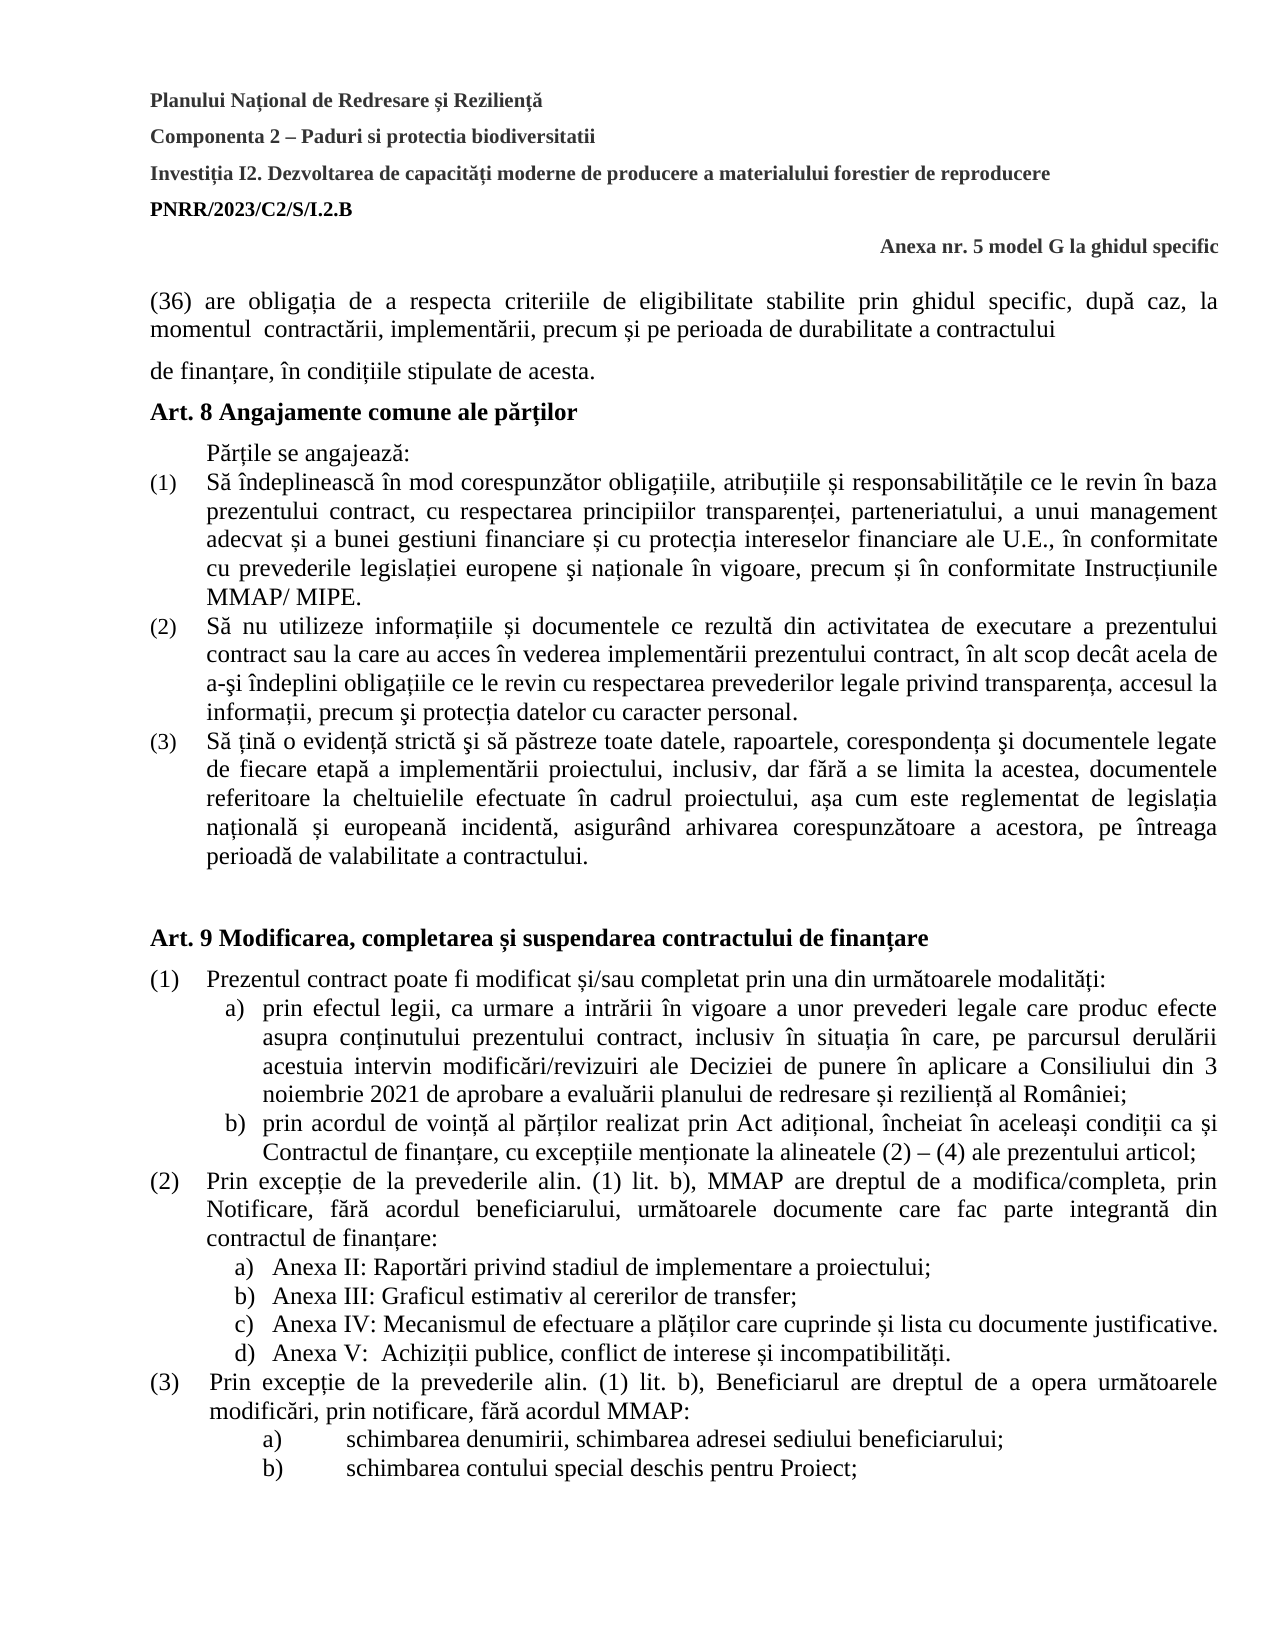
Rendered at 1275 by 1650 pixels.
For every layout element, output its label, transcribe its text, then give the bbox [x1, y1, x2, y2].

list Anexa IV: Mecanismul de efectuare a plăților care cuprinde și lista cu documente justificative. [234, 1309, 1219, 1338]
list Prezentul contract poate fi modificat și/sau completat prin una din următoarele modalități: [150, 964, 1219, 993]
text Părțile se angajează: [206, 438, 1219, 467]
list Să nu utilizeze informațiile și documentele ce rezultă din activitatea de executare a prezentului contract sau la care au acces în vederea implementării prezentului contract, în alt scop decât acela de a-şi îndeplini obligațiile ce le revin cu respectarea prevederilor legale privind transparența, accesul la informații, precum şi protecția datelor cu caracter personal. [150, 611, 1219, 726]
list Anexa III: Graficul estimativ al cererilor de transfer; [234, 1281, 1219, 1309]
list Să îndeplinească în mod corespunzător obligațiile, atribuțiile și responsabilitățile ce le revin în baza prezentului contract, cu respectarea principiilor transparenței, parteneriatului, a unui management adecvat și a bunei gestiuni financiare și cu protecția intereselor financiare ale U.E., în conformitate cu prevederile legislației europene şi naționale în vigoare, precum și în conformitate Instrucțiunile MMAP/ MIPE. [150, 467, 1219, 611]
list schimbarea denumirii, schimbarea adresei sediului beneficiarului; [262, 1424, 1219, 1453]
list prin acordul de voință al părților realizat prin Act adițional, încheiat în aceleași condiții ca și Contractul de finanțare, cu excepțiile menționate la alineatele (2) – (4) ale prezentului articol; [225, 1108, 1219, 1166]
list prin efectul legii, ca urmare a intrării în vigoare a unor prevederi legale care produc efecte asupra conținutului prezentului contract, inclusiv în situația în care, pe parcursul derulării acestuia intervin modificări/revizuiri ale Deciziei de punere în aplicare a Consiliului din 3 noiembrie 2021 de aprobare a evaluării planului de redresare și reziliență al României; [225, 993, 1219, 1108]
text de finanțare, în condițiile stipulate de acesta. [150, 356, 1219, 384]
text Art. 9 Modificarea, completarea și suspendarea contractului de finanțare [150, 923, 1219, 952]
text Art. 8 Angajamente comune ale părților [150, 397, 1219, 426]
list Prin excepție de la prevederile alin. (1) lit. b), MMAP are dreptul de a modifica/completa, prin Notificare, fără acordul beneficiarului, următoarele documente care fac parte integrantă din contractul de finanțare: [150, 1166, 1219, 1252]
list Prin excepție de la prevederile alin. (1) lit. b), Beneficiarul are dreptul de a opera următoarele modificări, prin notificare, fără acordul MMAP: [150, 1367, 1219, 1424]
list Anexa II: Raportări privind stadiul de implementare a proiectului; [234, 1252, 1219, 1281]
text (36) are obligația de a respecta criteriile de eligibilitate stabilite prin ghidul specific, după caz, la momentul contractării, implementării, precum și pe perioada de durabilitate a contractului [150, 286, 1219, 343]
list schimbarea contului special deschis pentru Proiect; [262, 1453, 1219, 1482]
list Anexa V: Achiziții publice, conflict de interese și incompatibilități. [234, 1338, 1219, 1367]
list Să țină o evidență strictă şi să păstreze toate datele, rapoartele, corespondența şi documentele legate de fiecare etapă a implementării proiectului, inclusiv, dar fără a se limita la acestea, documentele referitoare la cheltuielile efectuate în cadrul proiectului, așa cum este reglementat de legislația națională și europeană incidentă, asigurând arhivarea corespunzătoare a acestora, pe întreaga perioadă de valabilitate a contractului. [150, 726, 1219, 869]
